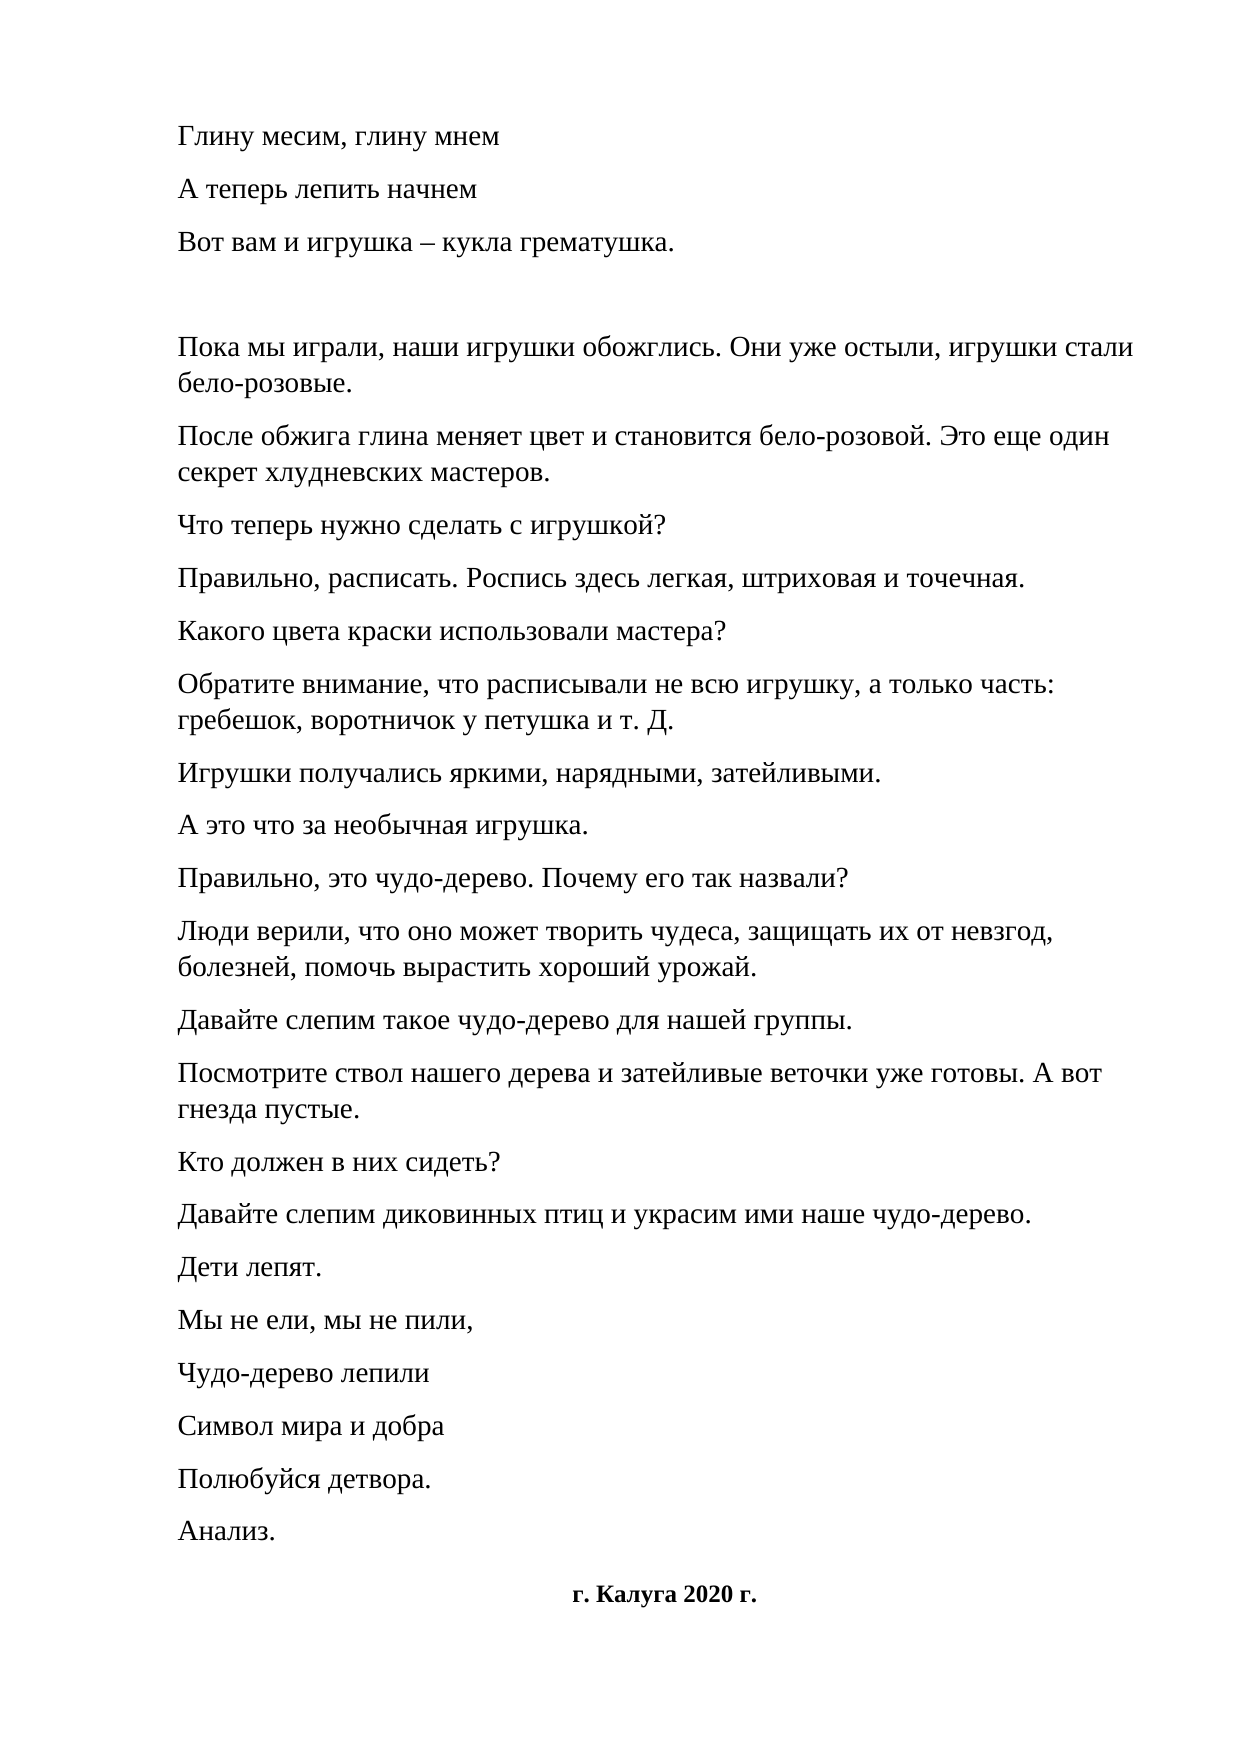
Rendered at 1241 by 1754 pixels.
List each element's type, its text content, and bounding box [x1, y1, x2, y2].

text г. Калуга 2020 г. [177, 1579, 1152, 1608]
text Люди верили, что оно может творить чудеса, защищать их от невзгод, болезней, помочь вырастить хороший урожай. [177, 913, 1152, 983]
text Обратите внимание, что расписывали не всю игрушку, а только часть: гребешок, воротничок у петушка и т. Д. [177, 666, 1152, 735]
text Чудо-дерево лепили [177, 1355, 1152, 1389]
text Правильно, расписать. Роспись здесь легкая, штриховая и точечная. [177, 560, 1152, 594]
text Игрушки получались яркими, нарядными, затейливыми. [177, 755, 1152, 788]
text После обжига глина меняет цвет и становится бело-розовой. Это еще один секрет хлудневских мастеров. [177, 418, 1152, 488]
text Вот вам и игрушка – кукла грематушка. [177, 224, 1152, 257]
text Что теперь нужно сделать с игрушкой? [177, 507, 1152, 541]
text Полюбуйся детвора. [177, 1461, 1152, 1494]
text Правильно, это чудо-дерево. Почему его так назвали? [177, 860, 1152, 894]
text Дети лепят. [177, 1249, 1152, 1283]
text Мы не ели, мы не пили, [177, 1302, 1152, 1336]
text Пока мы играли, наши игрушки обожглись. Они уже остыли, игрушки стали бело-розовые. [177, 329, 1152, 399]
text Кто должен в них сидеть? [177, 1144, 1152, 1177]
text Давайте слепим диковинных птиц и украсим ими наше чудо-дерево. [177, 1197, 1152, 1230]
text Посмотрите ствол нашего дерева и затейливые веточки уже готовы. А вот гнезда пустые. [177, 1055, 1152, 1124]
text Какого цвета краски использовали мастера? [177, 613, 1152, 646]
text Символ мира и добра [177, 1408, 1152, 1441]
text Анализ. [177, 1513, 1152, 1547]
text А это что за необычная игрушка. [177, 807, 1152, 841]
text Глину месим, глину мнем [177, 118, 1152, 152]
text А теперь лепить начнем [177, 171, 1152, 204]
text Давайте слепим такое чудо-дерево для нашей группы. [177, 1002, 1152, 1036]
